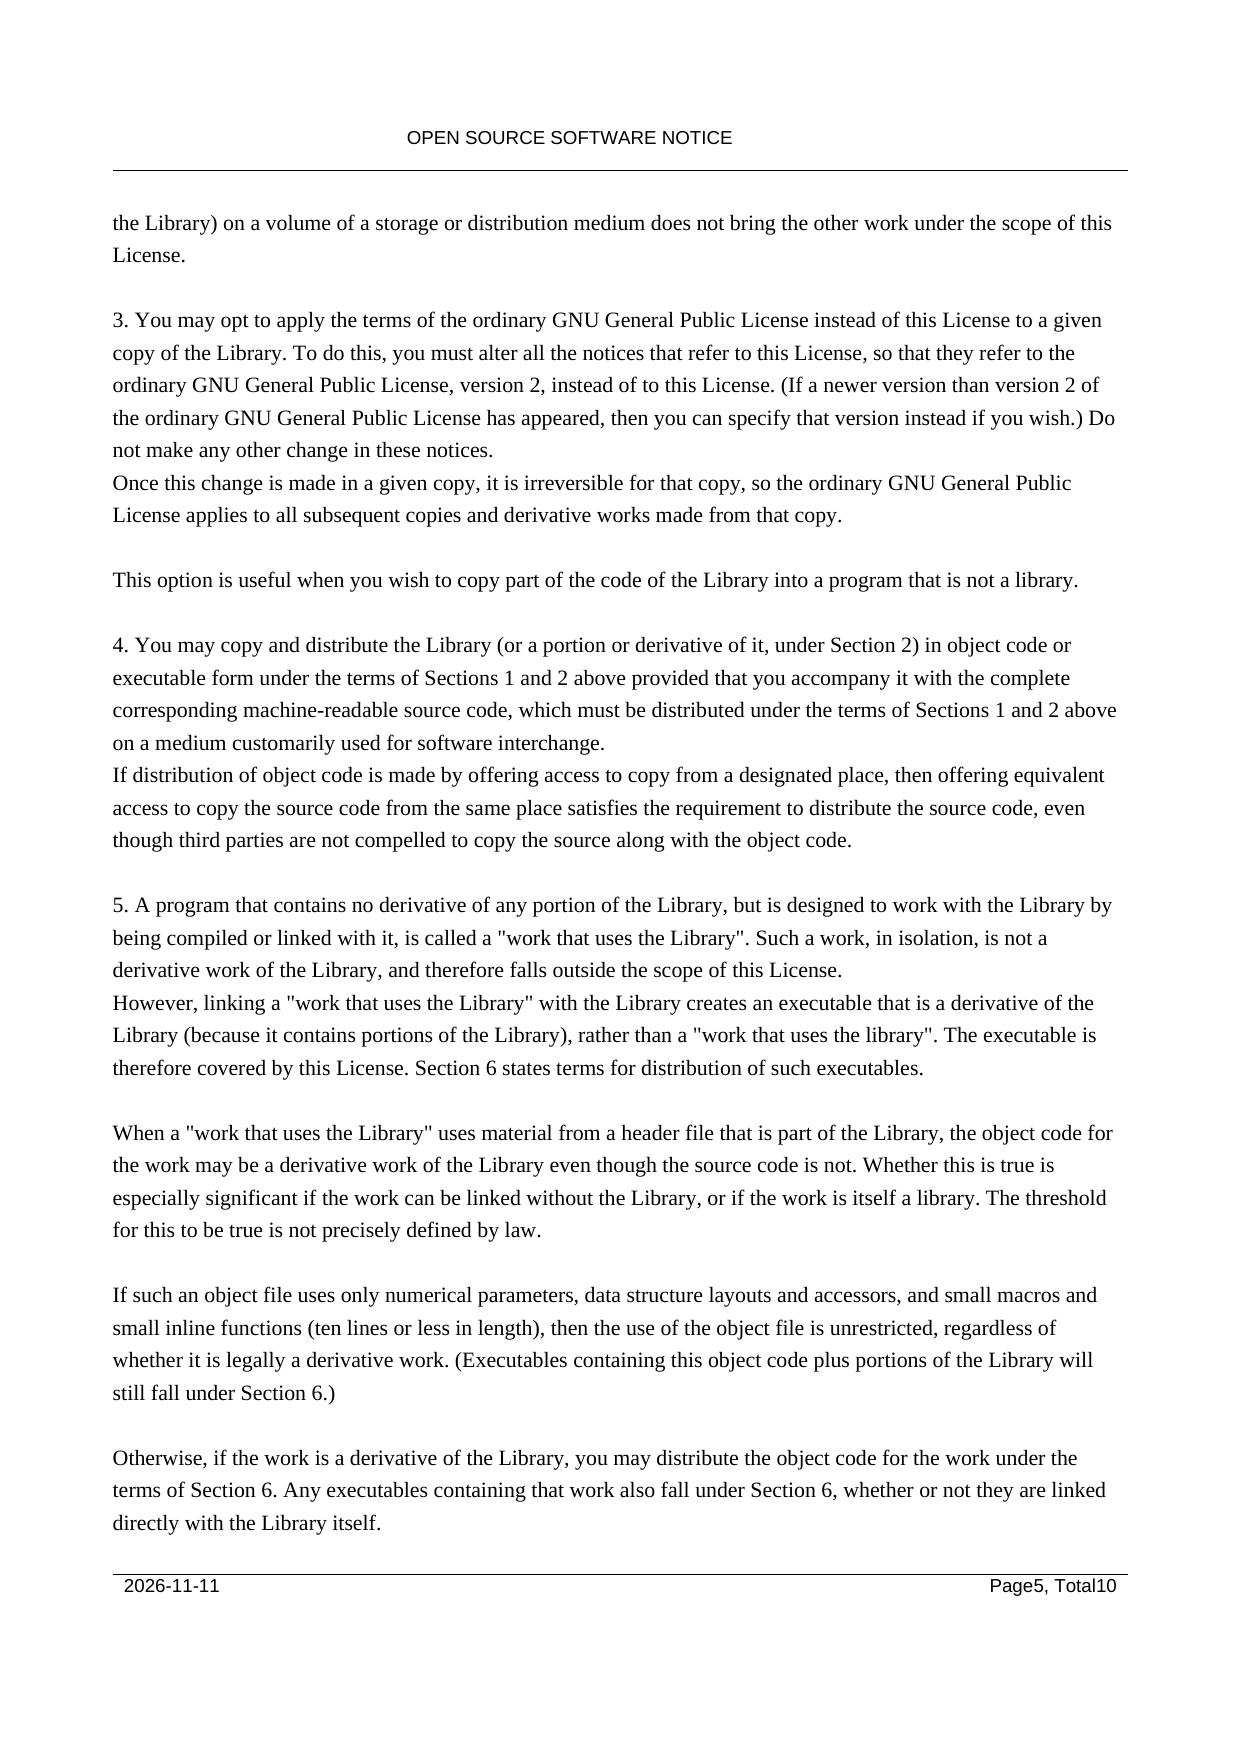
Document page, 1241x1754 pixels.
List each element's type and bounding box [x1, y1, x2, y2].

text [112, 206, 1128, 1539]
